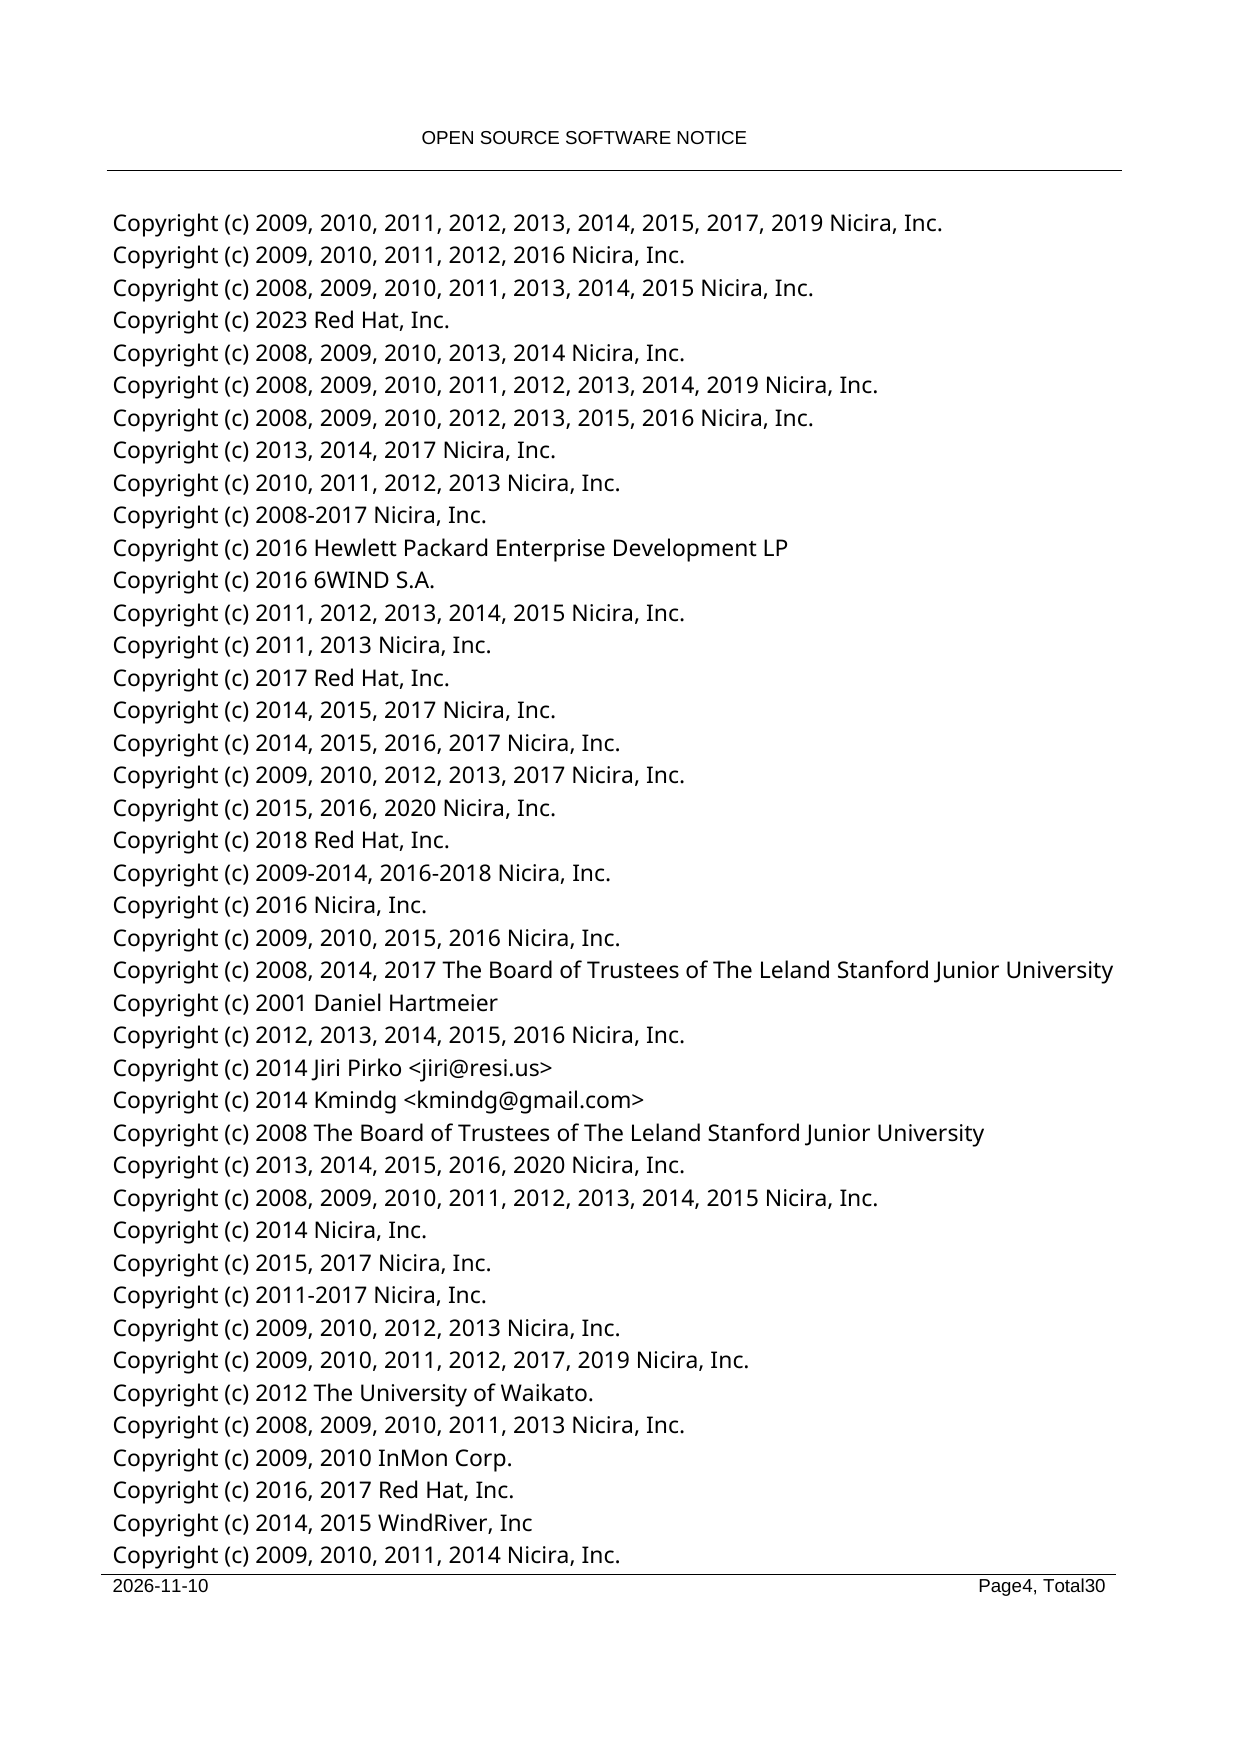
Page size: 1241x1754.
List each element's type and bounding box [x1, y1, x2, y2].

text [112, 206, 1128, 1571]
